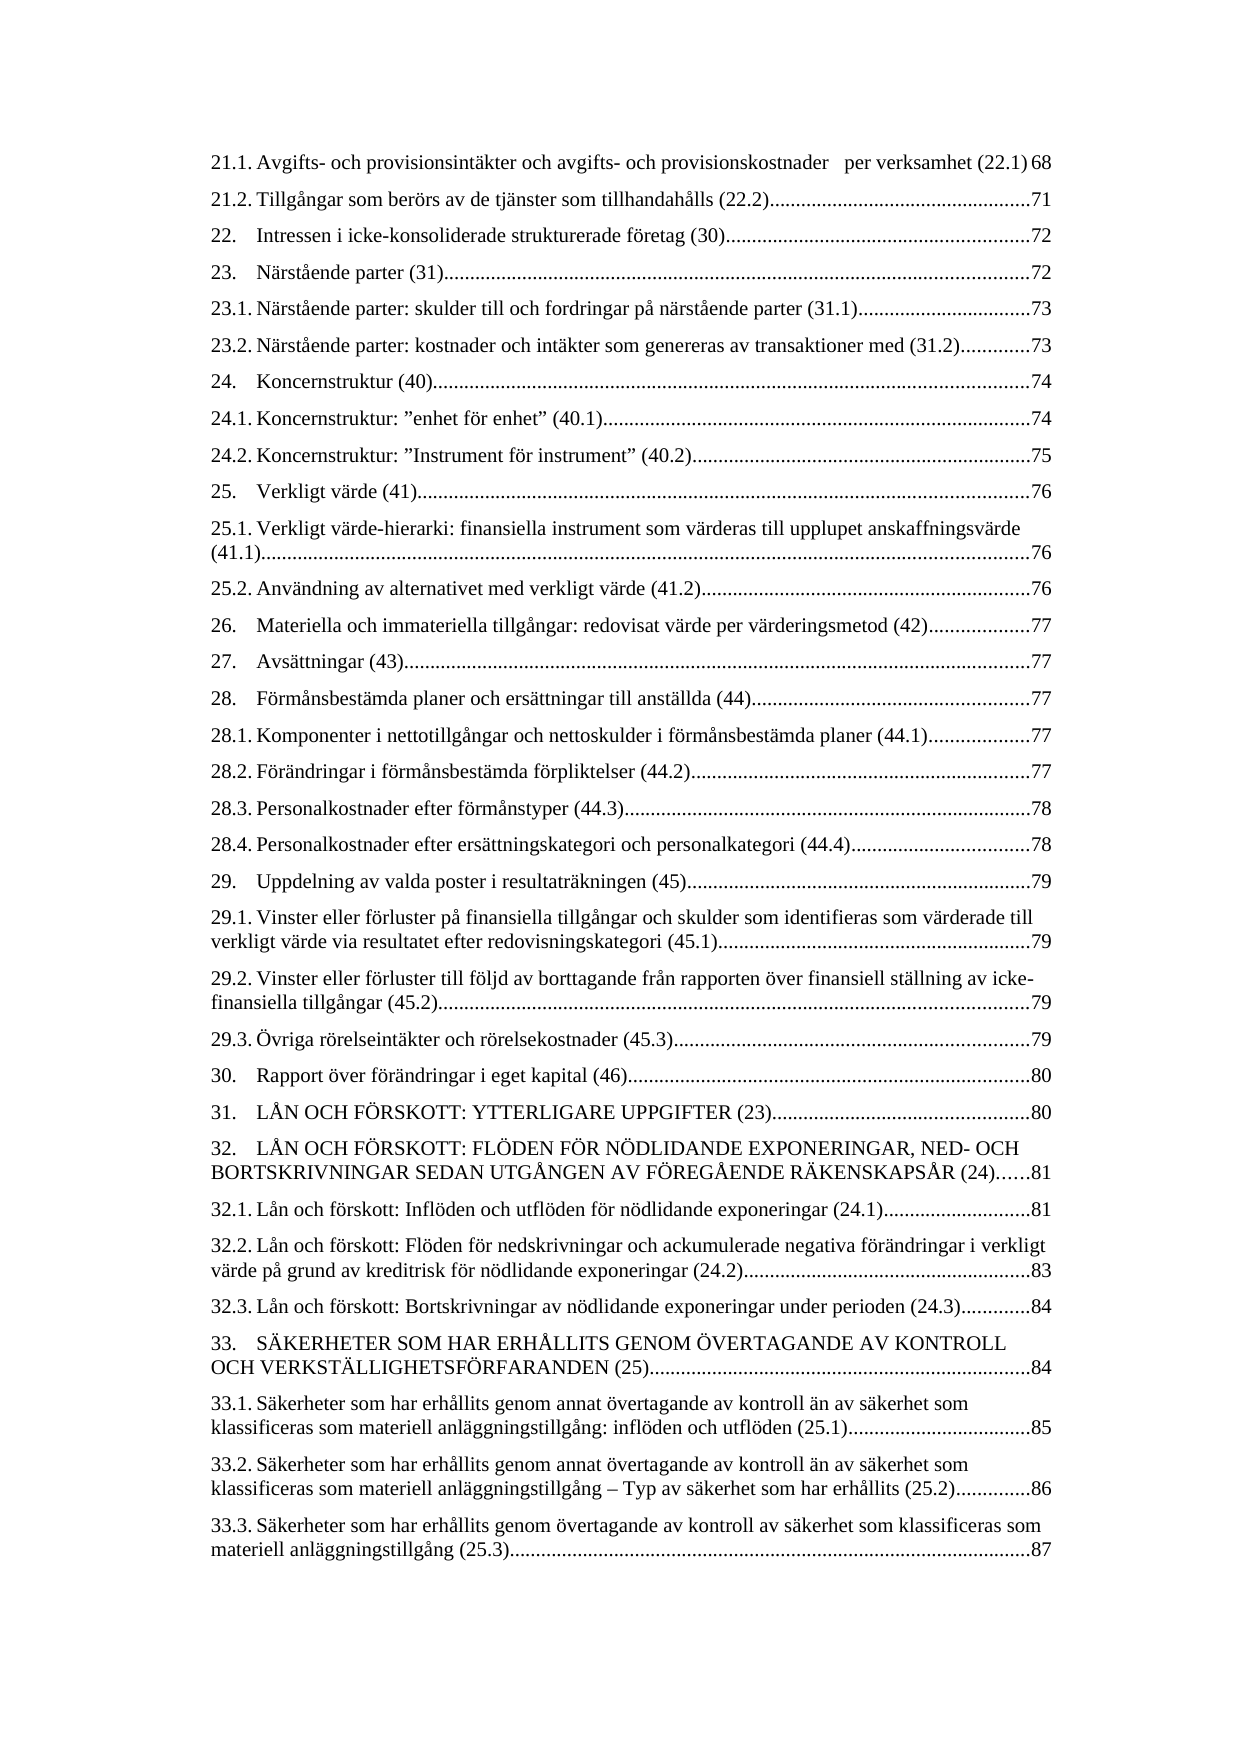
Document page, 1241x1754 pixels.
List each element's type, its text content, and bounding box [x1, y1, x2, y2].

text 29. Uppdelning av valda poster i resultaträkningen (45) 79 [211, 869, 1053, 893]
text 32. LÅN OCH FÖRSKOTT: FLÖDEN FÖR NÖDLIDANDE EXPONERINGAR, NED- OCH BORTSKRIVNINGAR SEDAN UTGÅNGEN AV FÖREGÅENDE RÄKENSKAPSÅR (24) 81 [211, 1136, 1053, 1184]
text 28.3. Personalkostnader efter förmånstyper (44.3) 78 [211, 796, 1053, 820]
text 29.1. Vinster eller förluster på finansiella tillgångar och skulder som identifieras som värderade till verkligt värde via resultatet efter redovisningskategori (45.1) 79 [211, 905, 1053, 953]
text 28.2. Förändringar i förmånsbestämda förpliktelser (44.2) 77 [211, 759, 1053, 783]
text 23.1. Närstående parter: skulder till och fordringar på närstående parter (31.1) 73 [211, 296, 1053, 320]
text 28.1. Komponenter i nettotillgångar och nettoskulder i förmånsbestämda planer (44.1) 77 [211, 722, 1053, 747]
text 23. Närstående parter (31) 72 [211, 260, 1053, 284]
text 22. Intressen i icke-konsoliderade strukturerade företag (30) 72 [211, 223, 1053, 247]
text 28. Förmånsbestämda planer och ersättningar till anställda (44) 77 [211, 686, 1053, 710]
text 32.3. Lån och förskott: Bortskrivningar av nödlidande exponeringar under perioden (24.3) 84 [211, 1294, 1053, 1318]
text 27. Avsättningar (43) 77 [211, 649, 1053, 673]
text 21.2. Tillgångar som berörs av de tjänster som tillhandahålls (22.2) 71 [211, 187, 1053, 211]
text 25.2. Användning av alternativet med verkligt värde (41.2) 76 [211, 576, 1053, 600]
text 33.3. Säkerheter som har erhållits genom övertagande av kontroll av säkerhet som klassificeras som materiell anläggningstillgång (25.3) 87 [211, 1512, 1053, 1561]
text 30. Rapport över förändringar i eget kapital (46) 80 [211, 1063, 1053, 1087]
text 33.1. Säkerheter som har erhållits genom annat övertagande av kontroll än av säkerhet som klassificeras som materiell anläggningstillgång: inflöden och utflöden (25.1) 85 [211, 1391, 1053, 1439]
text 33. SÄKERHETER SOM HAR ERHÅLLITS GENOM ÖVERTAGANDE AV KONTROLL OCH VERKSTÄLLIGHETSFÖRFARANDEN (25) 84 [211, 1331, 1053, 1379]
text 28.4. Personalkostnader efter ersättningskategori och personalkategori (44.4) 78 [211, 832, 1053, 856]
text 29.3. Övriga rörelseintäkter och rörelsekostnader (45.3) 79 [211, 1027, 1053, 1051]
text 32.1. Lån och förskott: Inflöden och utflöden för nödlidande exponeringar (24.1) 81 [211, 1197, 1053, 1221]
text 23.2. Närstående parter: kostnader och intäkter som genereras av transaktioner med (31.2) 73 [211, 333, 1053, 357]
text 31. LÅN OCH FÖRSKOTT: YTTERLIGARE UPPGIFTER (23) 80 [211, 1100, 1053, 1124]
text 29.2. Vinster eller förluster till följd av borttagande från rapporten över finansiell ställning av icke-finansiella tillgångar (45.2) 79 [211, 966, 1053, 1014]
text 25.1. Verkligt värde-hierarki: finansiella instrument som värderas till upplupet anskaffningsvärde (41.1) 76 [211, 516, 1053, 564]
text 32.2. Lån och förskott: Flöden för nedskrivningar och ackumulerade negativa förändringar i verkligt värde på grund av kreditrisk för nödlidande exponeringar (24.2) 83 [211, 1233, 1053, 1282]
text 26. Materiella och immateriella tillgångar: redovisat värde per värderingsmetod (42) 77 [211, 613, 1053, 637]
text 24.1. Koncernstruktur: ”enhet för enhet” (40.1) 74 [211, 406, 1053, 430]
text 24.2. Koncernstruktur: ”Instrument för instrument” (40.2) 75 [211, 442, 1053, 467]
text 21.1. Avgifts- och provisionsintäkter och avgifts- och provisionskostnader per verksamhet (22.1) 68 [211, 150, 1053, 174]
text 33.2. Säkerheter som har erhållits genom annat övertagande av kontroll än av säkerhet som klassificeras som materiell anläggningstillgång – Typ av säkerhet som har erhållits (25.2) 86 [211, 1452, 1053, 1500]
text 24. Koncernstruktur (40) 74 [211, 369, 1053, 393]
text 25. Verkligt värde (41) 76 [211, 479, 1053, 503]
